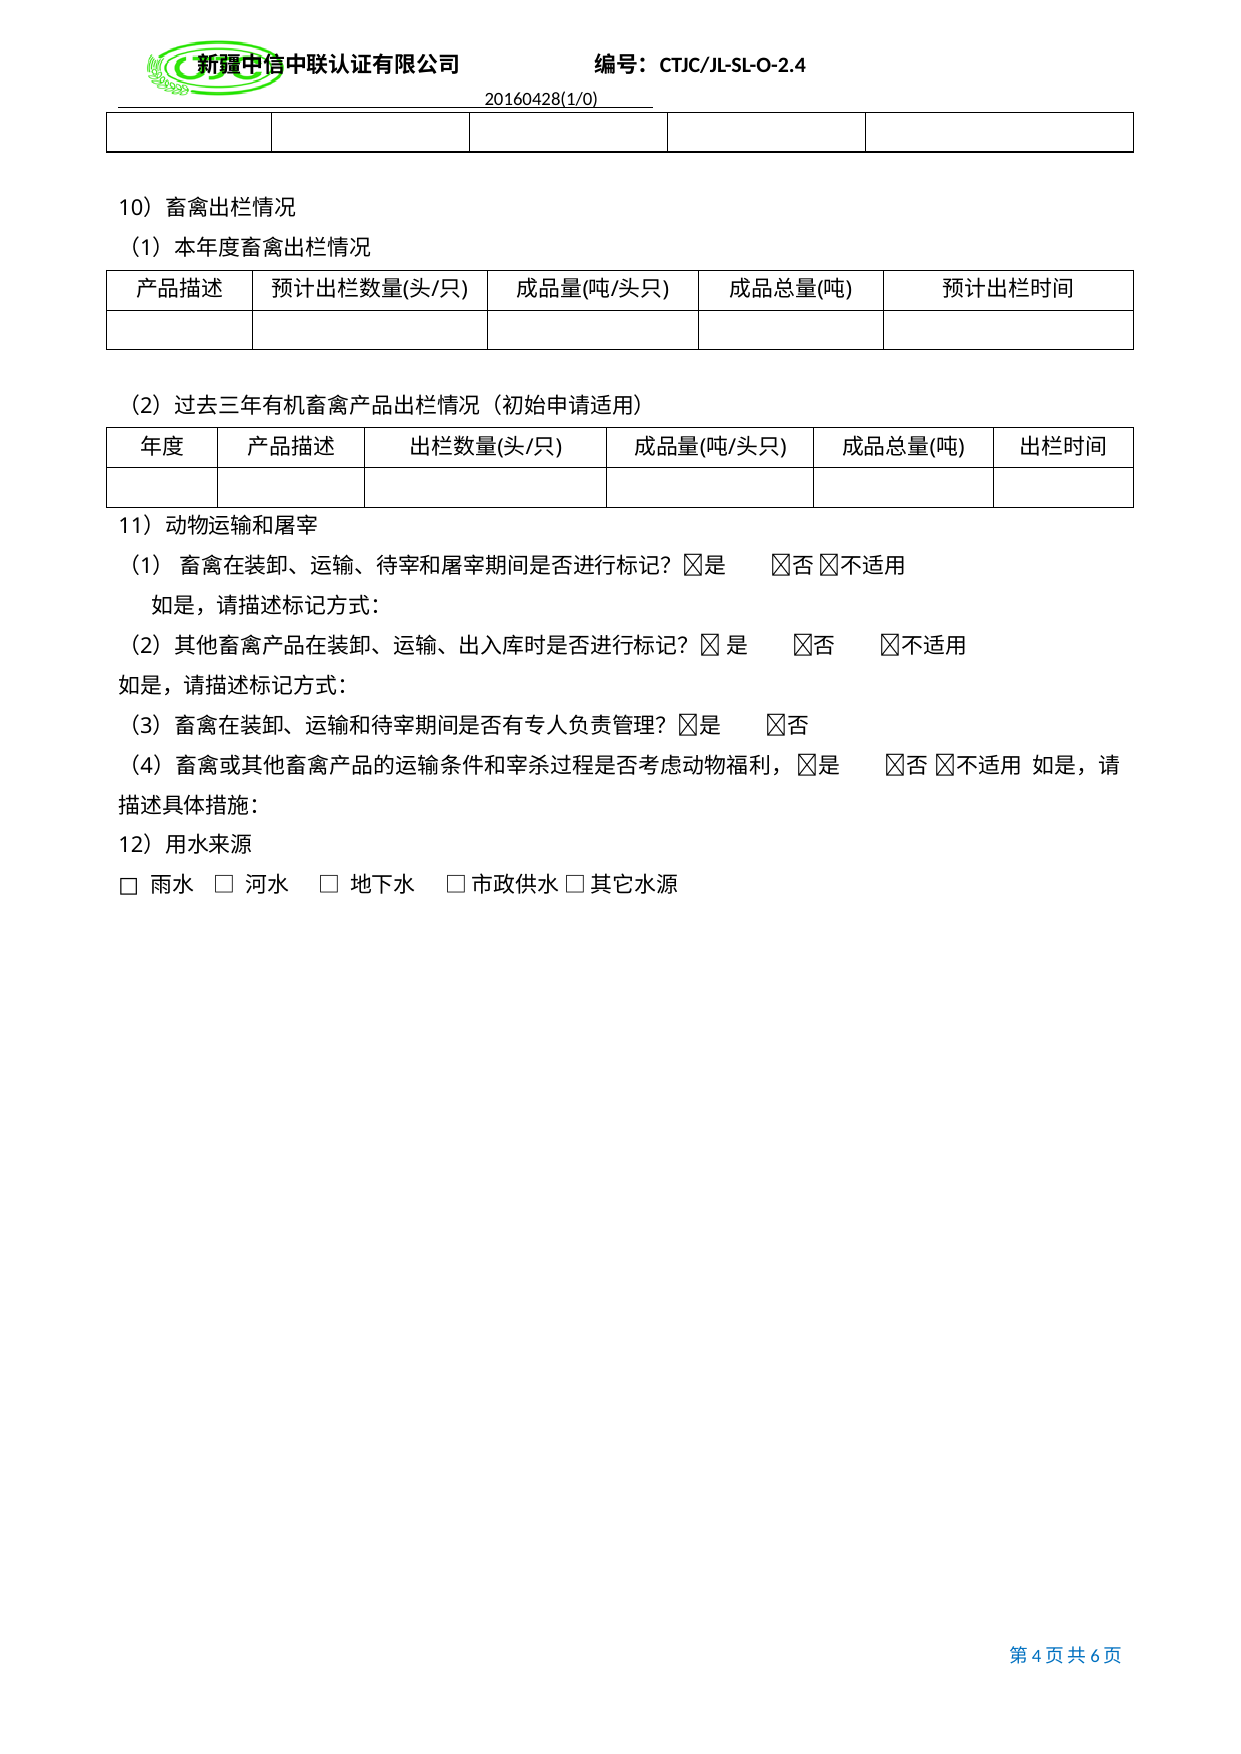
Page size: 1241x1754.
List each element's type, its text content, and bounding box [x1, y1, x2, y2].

table_header 成品量(吨/头只) [607, 428, 813, 467]
text （1）本年度畜禽出栏情况 [118, 229, 1122, 262]
table_cell [699, 311, 883, 349]
table_cell [253, 311, 487, 349]
table_cell [607, 468, 813, 507]
table_cell [218, 468, 364, 507]
table_cell [365, 468, 606, 507]
table_cell [272, 113, 469, 151]
table_header 成品量(吨/头只) [488, 271, 698, 309]
text （2）过去三年有机畜禽产品出栏情况（初始申请适用） [118, 388, 1122, 419]
text （1） 畜禽在装卸、运输、待宰和屠宰期间是否进行标记？是 否 不适用 [118, 548, 1122, 579]
table_cell [470, 113, 667, 151]
picture [139, 31, 290, 100]
table_header 产品描述 [107, 271, 252, 309]
text 如是，请描述标记方式： [118, 667, 1122, 700]
text □ 雨水 □ 河水 □ 地下水 □ 市政供水 □ 其它水源 [118, 867, 1122, 899]
table_cell [814, 468, 993, 507]
text 12）用水来源 [118, 827, 1122, 859]
table_cell [668, 113, 865, 151]
table_cell [994, 468, 1133, 507]
table_header 出栏时间 [994, 428, 1133, 467]
table_header 年度 [107, 428, 217, 467]
text （2）其他畜禽产品在装卸、运输、出入库时是否进行标记？ 是 否 不适用 [118, 628, 1122, 659]
text 11）动物运输和屠宰 [118, 508, 1122, 540]
table_header 成品总量(吨) [814, 428, 993, 467]
table_cell [884, 311, 1133, 349]
text （4）畜禽或其他畜禽产品的运输条件和宰杀过程是否考虑动物福利，是 否 不适用 如是，请描述具体措施： [118, 748, 1122, 819]
table_header 产品描述 [218, 428, 364, 467]
table_cell [866, 113, 1133, 151]
table_cell [107, 311, 252, 349]
table_header 成品总量(吨) [699, 271, 883, 309]
table_cell [107, 113, 271, 151]
table_cell [107, 468, 217, 507]
text 10）畜禽出栏情况 [118, 190, 1122, 221]
text （3）畜禽在装卸、运输和待宰期间是否有专人负责管理？是 否 [118, 708, 1122, 740]
table_header 出栏数量(头/只) [365, 428, 606, 467]
table_header 预计出栏数量(头/只) [253, 271, 487, 309]
table_header 预计出栏时间 [884, 271, 1133, 309]
table_cell [488, 311, 698, 349]
text 如是，请描述标记方式： [118, 587, 1122, 620]
